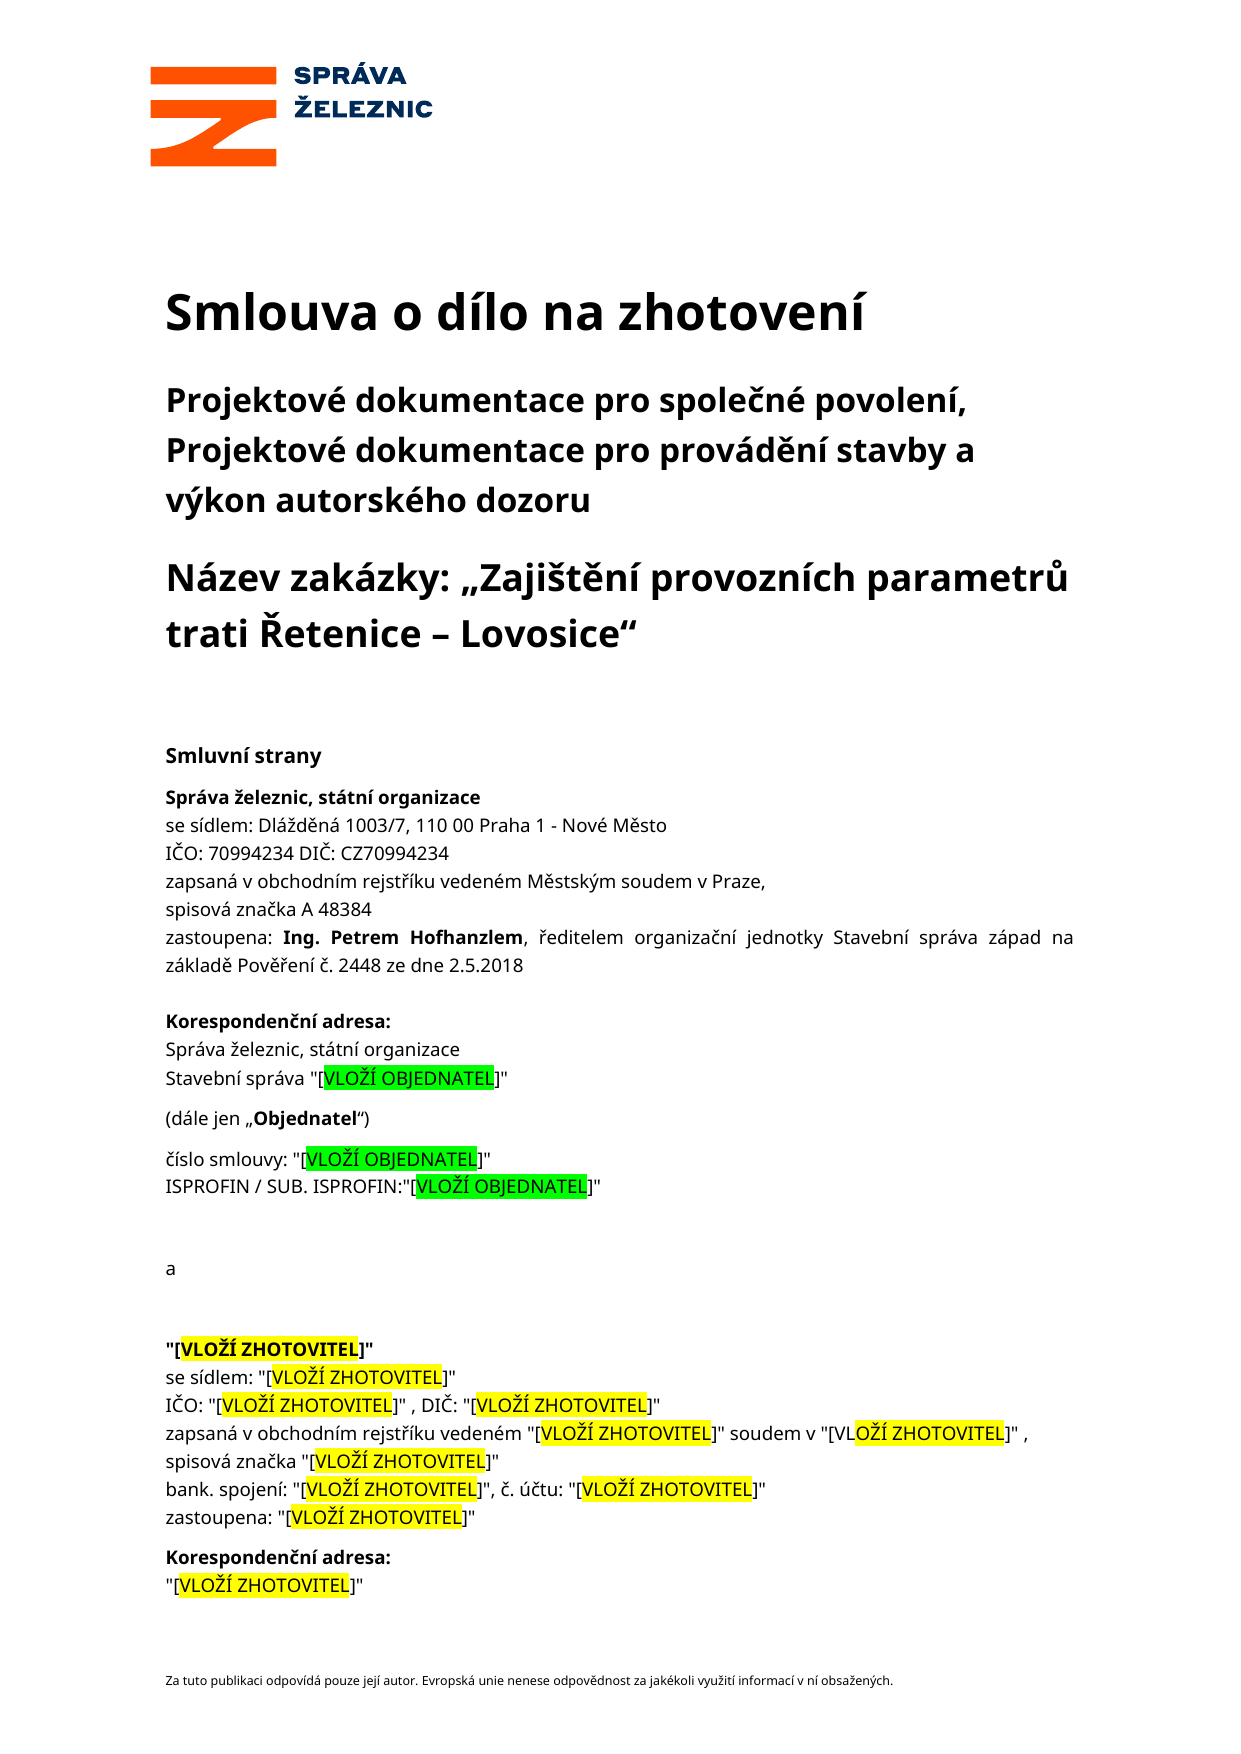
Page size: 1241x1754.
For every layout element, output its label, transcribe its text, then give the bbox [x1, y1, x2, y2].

text Název zakázky: [165, 551, 1075, 659]
text spisová značka "[VLOŽÍ ZHOTOVITEL]" [165, 1448, 315, 1473]
text Smlouva o dílo na zhotovení [165, 277, 1075, 345]
text a [165, 1255, 1075, 1280]
text Korespondenční adresa: [165, 1544, 1075, 1570]
text zapsaná v obchodním rejstříku vedeném "[VLOŽÍ ZHOTOVITEL]" soudem v "[VLOŽÍ ZHOTOVITEL]" , [165, 1420, 541, 1446]
text ISPROFIN / SUB. ISPROFIN:"[VLOŽÍ OBJEDNATEL]" [165, 1174, 416, 1199]
text se sídlem: Dlážděná 1003/7, 110 00 Praha 1 - Nové Město [165, 813, 1075, 838]
text IČO: 70994234 DIČ: CZ70994234 [165, 841, 1075, 866]
text zastoupena: "[VLOŽÍ ZHOTOVITEL]" [462, 1504, 1075, 1529]
text spisová značka A 48384 [165, 897, 1075, 922]
text Stavební správa "[VLOŽÍ OBJEDNATEL]" [494, 1065, 1075, 1090]
text číslo smlouvy: "[VLOŽÍ OBJEDNATEL]" [165, 1146, 306, 1171]
text zapsaná v obchodním rejstříku vedeném Městským soudem v Praze, [165, 869, 1075, 894]
text číslo smlouvy: "[VLOŽÍ OBJEDNATEL]" [477, 1146, 1075, 1171]
text IČO: "[VLOŽÍ ZHOTOVITEL]" , DIČ: "[VLOŽÍ ZHOTOVITEL]" [647, 1392, 1075, 1417]
text Smluvní strany [165, 741, 1075, 769]
text se sídlem: "[VLOŽÍ ZHOTOVITEL]" [165, 1364, 272, 1389]
text se sídlem: "[VLOŽÍ ZHOTOVITEL]" [442, 1364, 1075, 1389]
text ISPROFIN / SUB. ISPROFIN:"[VLOŽÍ OBJEDNATEL]" [587, 1174, 1075, 1199]
text Správa železnic, státní organizace [165, 784, 1075, 810]
text "[VLOŽÍ ZHOTOVITEL]" [358, 1336, 1075, 1361]
text (dále jen „Objednatel“) [165, 1105, 1075, 1131]
text Korespondenční adresa: [165, 1009, 1075, 1034]
text Stavební správa "[VLOŽÍ OBJEDNATEL]" [165, 1065, 324, 1090]
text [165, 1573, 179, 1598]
text zastoupena: Ing. Petrem Hofhanzlem, ředitelem organizační jednotky Stavební správa západ na základě Pověření č. 2448 ze dne 2.5.2018 [165, 925, 1075, 978]
text zastoupena: "[VLOŽÍ ZHOTOVITEL]" [165, 1504, 291, 1529]
text "[VLOŽÍ ZHOTOVITEL]" [349, 1573, 1075, 1598]
text spisová značka "[VLOŽÍ ZHOTOVITEL]" [485, 1448, 1075, 1473]
text Správa železnic, státní organizace [165, 1037, 1075, 1062]
text Projektové dokumentace pro společné povolení, Projektové dokumentace pro provádění stavby a výkon autorského dozoru [165, 377, 1075, 522]
text bank. spojení: "[VLOŽÍ ZHOTOVITEL]", č. účtu: "[VLOŽÍ ZHOTOVITEL]" [752, 1476, 1075, 1502]
